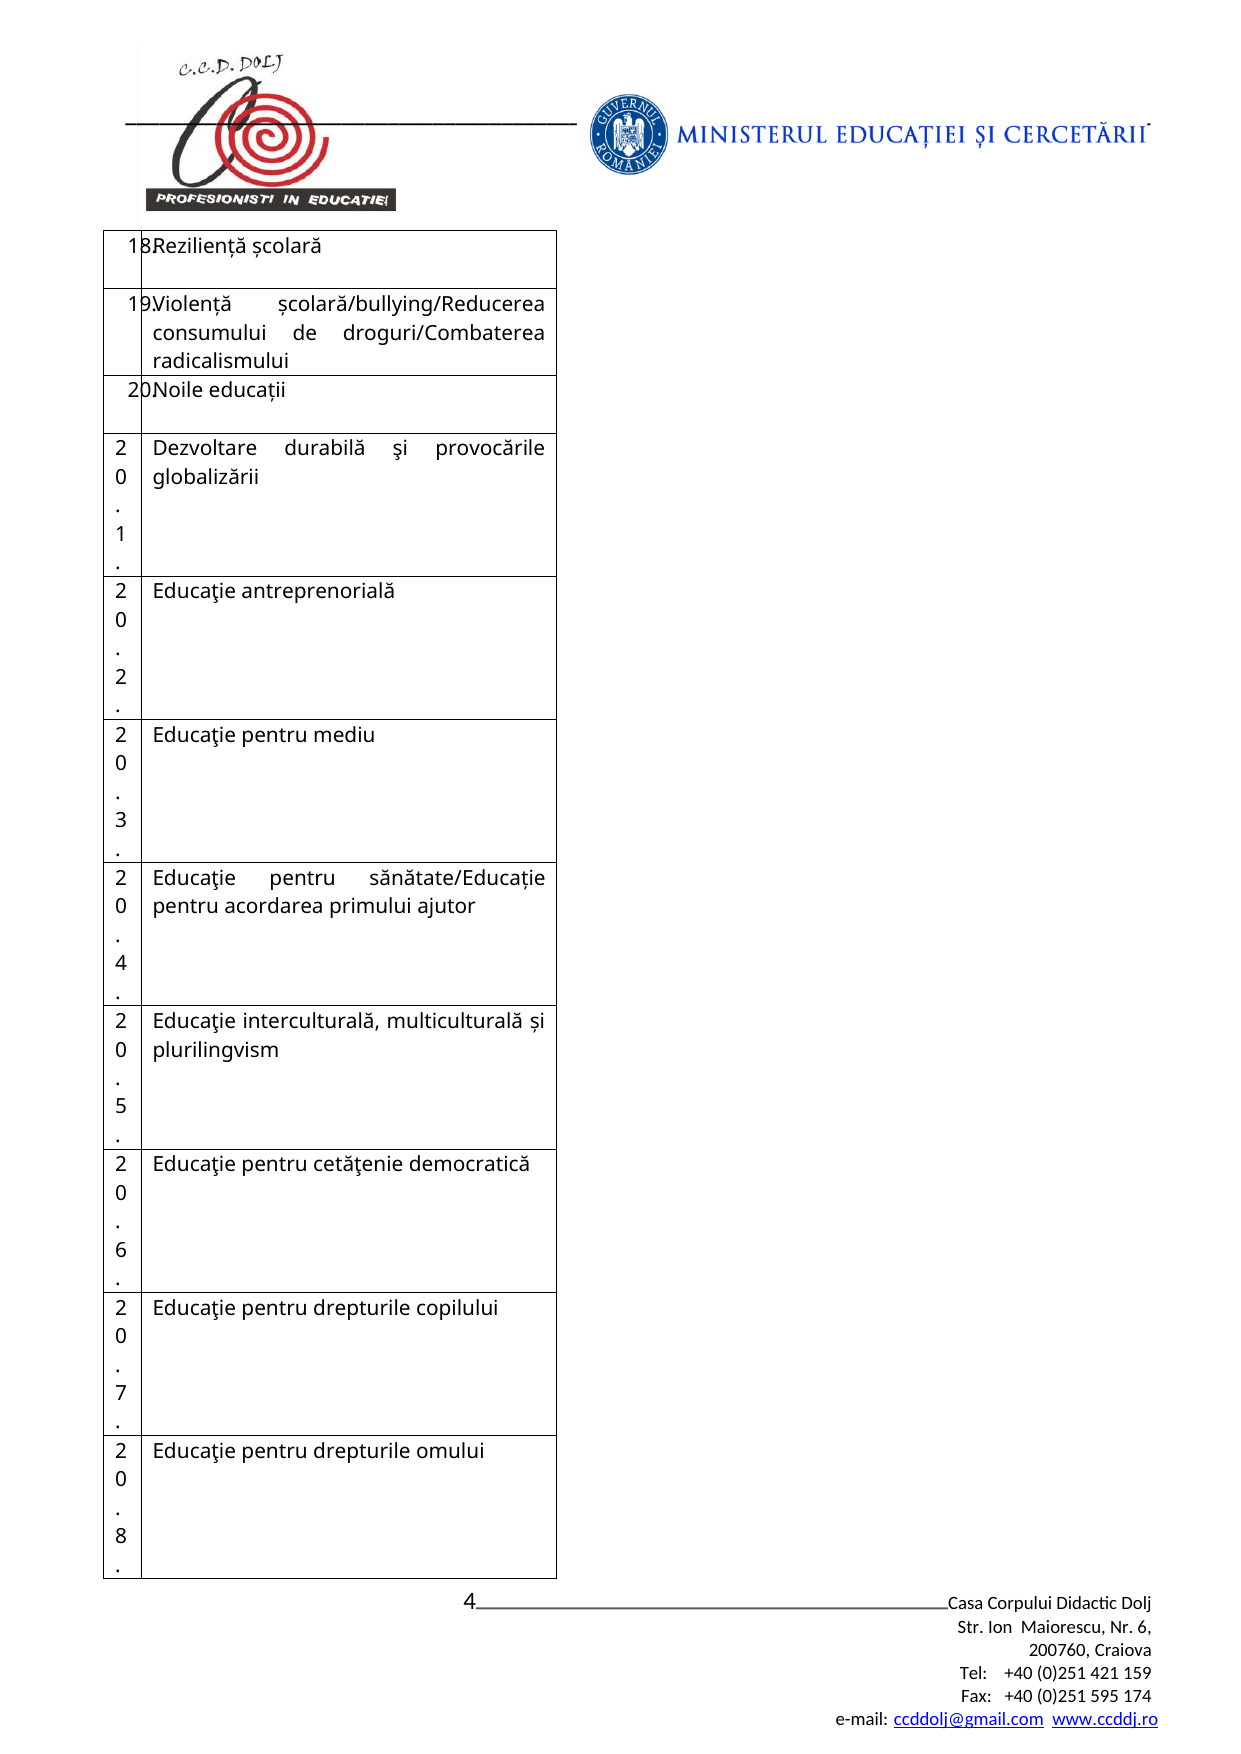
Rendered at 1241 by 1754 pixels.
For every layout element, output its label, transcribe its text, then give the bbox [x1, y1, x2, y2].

table_cell 20.4. [104, 863, 141, 1005]
table_cell 20.3. [104, 720, 141, 862]
table_cell Educaţie pentru sănătate/Educație pentru acordarea primului ajutor [142, 863, 556, 1005]
table_cell Educaţie pentru cetăţenie democratică [142, 1150, 556, 1292]
table_cell 20.5. [104, 1006, 141, 1148]
table_cell [104, 231, 141, 288]
table_cell [104, 376, 141, 432]
picture [137, 46, 397, 230]
table_cell [104, 289, 141, 374]
table_cell Educaţie pentru mediu [142, 720, 556, 862]
table_cell 20.8. [104, 1436, 141, 1578]
table_cell 20.7. [104, 1293, 141, 1435]
table_cell Educaţie pentru drepturile omului [142, 1436, 556, 1578]
table_cell Dezvoltare durabilă şi provocările globalizării [142, 434, 556, 576]
picture [575, 81, 1148, 182]
table_cell 20.1. [104, 434, 141, 576]
table_cell Noile educații [142, 376, 556, 432]
table_cell Violență școlară/bullying/Reducerea consumului de droguri/Combaterea radicalismului [142, 289, 556, 374]
table_cell Educaţie pentru drepturile copilului [142, 1293, 556, 1435]
table_cell Educaţie interculturală, multiculturală și plurilingvism [142, 1006, 556, 1148]
table_cell 20.2. [104, 577, 141, 719]
table_cell Educaţie antreprenorială [142, 577, 556, 719]
table_cell Reziliență școlară [142, 231, 556, 288]
table_cell 20.6. [104, 1150, 141, 1292]
